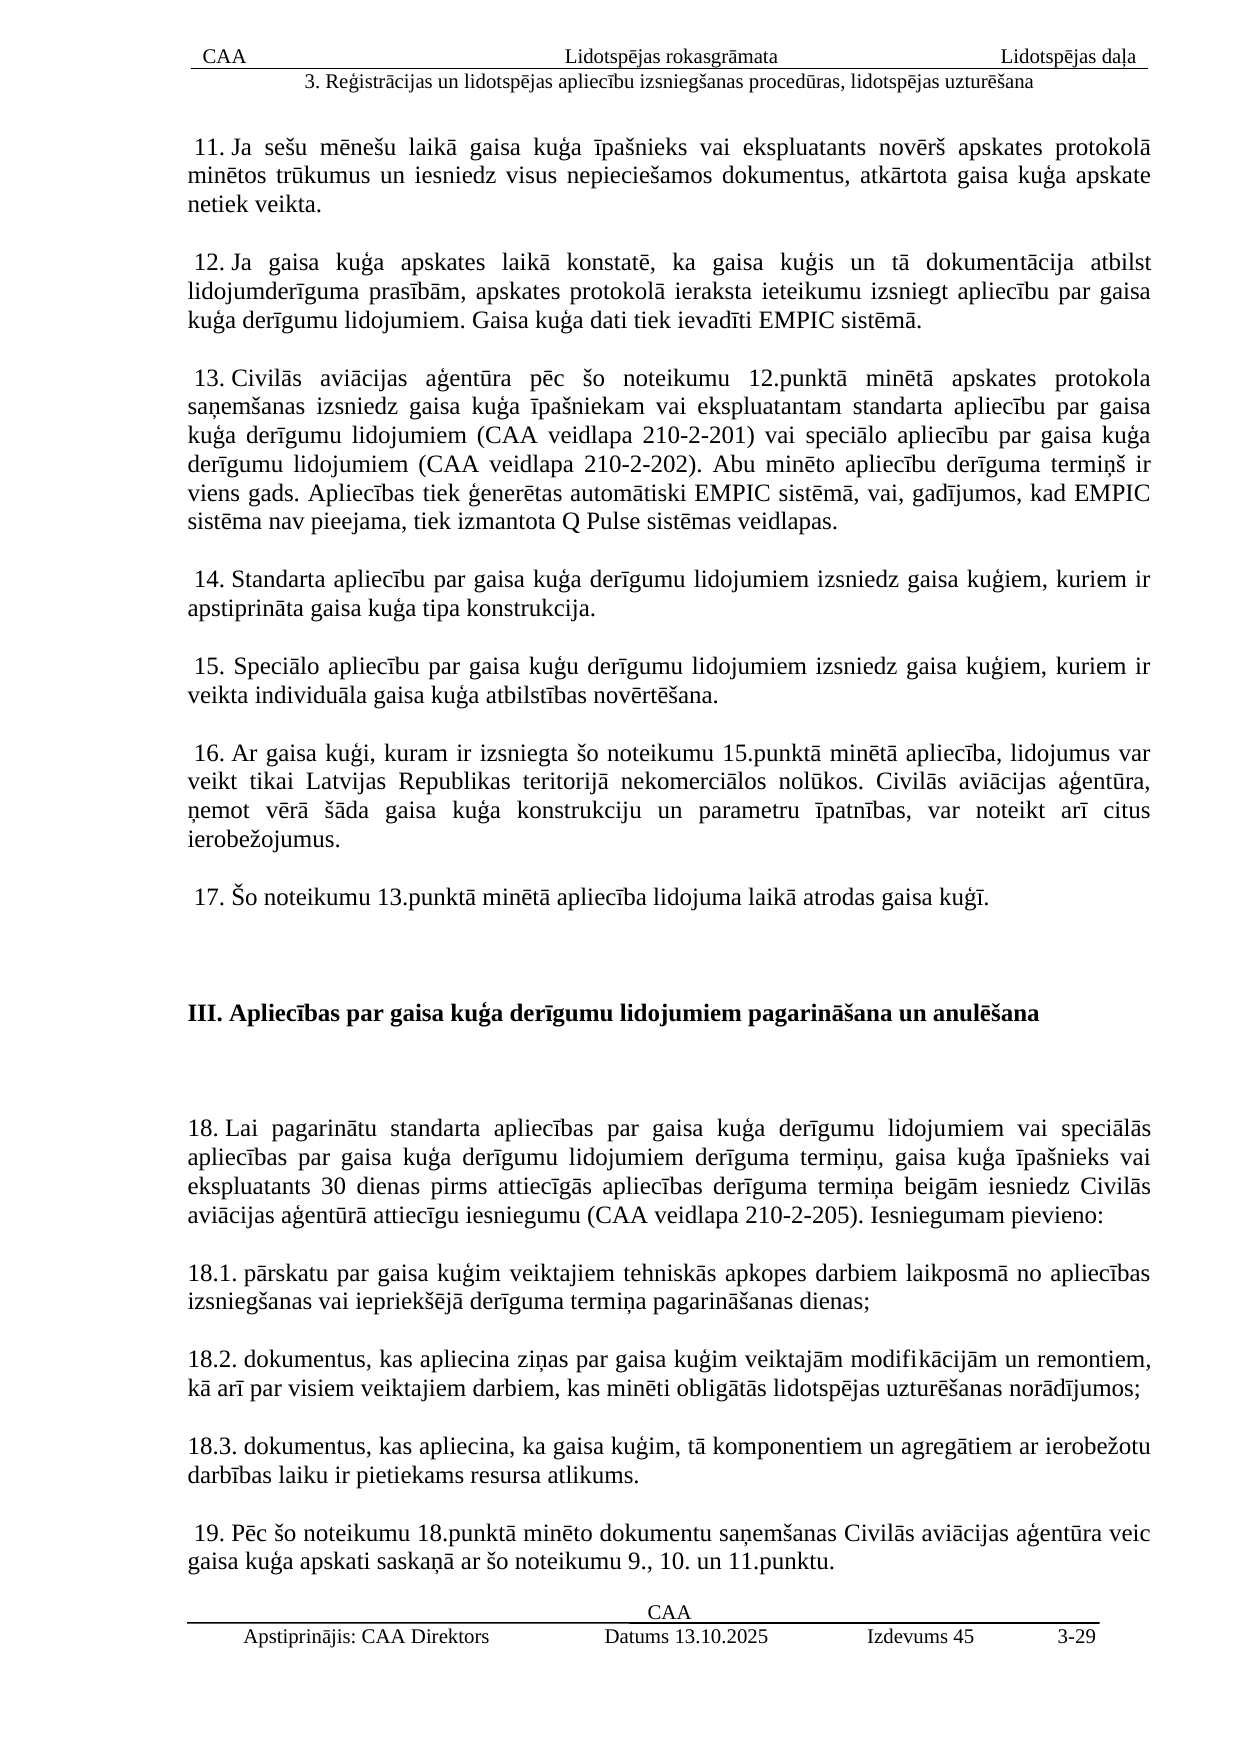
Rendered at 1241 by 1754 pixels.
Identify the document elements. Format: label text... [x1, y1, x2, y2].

text 16. Ar gaisa kuģi, kuram ir izsniegta šo noteikumu 15.punktā minētā apliecība, lidojumus var veikt tikai Latvijas Republikas teritorijā nekomerciālos nolūkos. Civilās aviācijas aģentūra, ņemot vērā šāda gaisa kuģa konstrukciju un parametru īpatnības, var noteikt arī citus ierobežojumus. [187, 738, 1152, 853]
text 13. Civilās aviācijas aģentūra pēc šo noteikumu 12.punktā minētā apskates protokola saņemšanas izsniedz gaisa kuģa īpašniekam vai ekspluatantam standarta apliecību par gaisa kuģa derīgumu lidojumiem (CAA veidlapa 210-2-201) vai speciālo apliecību par gaisa kuģa derīgumu lidojumiem (CAA veidlapa 210-2-202). Abu minēto apliecību derīguma termiņš ir viens gads. Apliecības tiek ģenerētas automātiski EMPIC sistēmā, vai, gadījumos, kad EMPIC sistēma nav pieejama, tiek izmantota Q Pulse sistēmas veidlapas. [187, 363, 1152, 535]
text 18.2. dokumentus, kas apliecina ziņas par gaisa kuģim veiktajām modifikācijām un remontiem, kā arī par visiem veiktajiem darbiem, kas minēti obligātās lidotspējas uzturēšanas norādījumos; [187, 1344, 1152, 1402]
text 11. Ja sešu mēnešu laikā gaisa kuģa īpašnieks vai ekspluatants novērš apskates protokolā minētos trūkumus un iesniedz visus nepieciešamos dokumentus, atkārtota gaisa kuģa apskate netiek veikta. [187, 132, 1152, 218]
text 19. Pēc šo noteikumu 18.punktā minēto dokumentu saņemšanas Civilās aviācijas aģentūra veic gaisa kuģa apskati saskaņā ar šo noteikumu 9., 10. un 11.punktu. [187, 1518, 1152, 1575]
text 17. Šo noteikumu 13.punktā minētā apliecība lidojuma laikā atrodas gaisa kuģī. [187, 882, 1152, 911]
text 18.3. dokumentus, kas apliecina, ka gaisa kuģim, tā komponentiem un agregātiem ar ierobežotu darbības laiku ir pietiekams resursa atlikums. [187, 1431, 1152, 1488]
text 14. Standarta apliecību par gaisa kuģa derīgumu lidojumiem izsniedz gaisa kuģiem, kuriem ir apstiprināta gaisa kuģa tipa konstrukcija. [187, 564, 1152, 622]
text 12. Ja gaisa kuģa apskates laikā konstatē, ka gaisa kuģis un tā dokumentācija atbilst lidojumderīguma prasībām, apskates protokolā ieraksta ieteikumu izsniegt apliecību par gaisa kuģa derīgumu lidojumiem. Gaisa kuģa dati tiek ievadīti EMPIC sistēmā. [187, 247, 1152, 333]
text III. Apliecības par gaisa kuģa derīgumu lidojumiem pagarināšana un anulēšana [187, 998, 1152, 1026]
text 15. Speciālo apliecību par gaisa kuģu derīgumu lidojumiem izsniedz gaisa kuģiem, kuriem ir veikta individuāla gaisa kuģa atbilstības novērtēšana. [187, 651, 1152, 708]
text 18.1. pārskatu par gaisa kuģim veiktajiem tehniskās apkopes darbiem laikposmā no apliecības izsniegšanas vai iepriekšējā derīguma termiņa pagarināšanas dienas; [187, 1258, 1152, 1315]
text 18. Lai pagarinātu standarta apliecības par gaisa kuģa derīgumu lidojumiem vai speciālās apliecības par gaisa kuģa derīgumu lidojumiem derīguma termiņu, gaisa kuģa īpašnieks vai ekspluatants 30 dienas pirms attiecīgās apliecības derīguma termiņa beigām iesniedz Civilās aviācijas aģentūrā attiecīgu iesniegumu (CAA veidlapa 210-2-205). Iesniegumam pievieno: [187, 1113, 1152, 1228]
